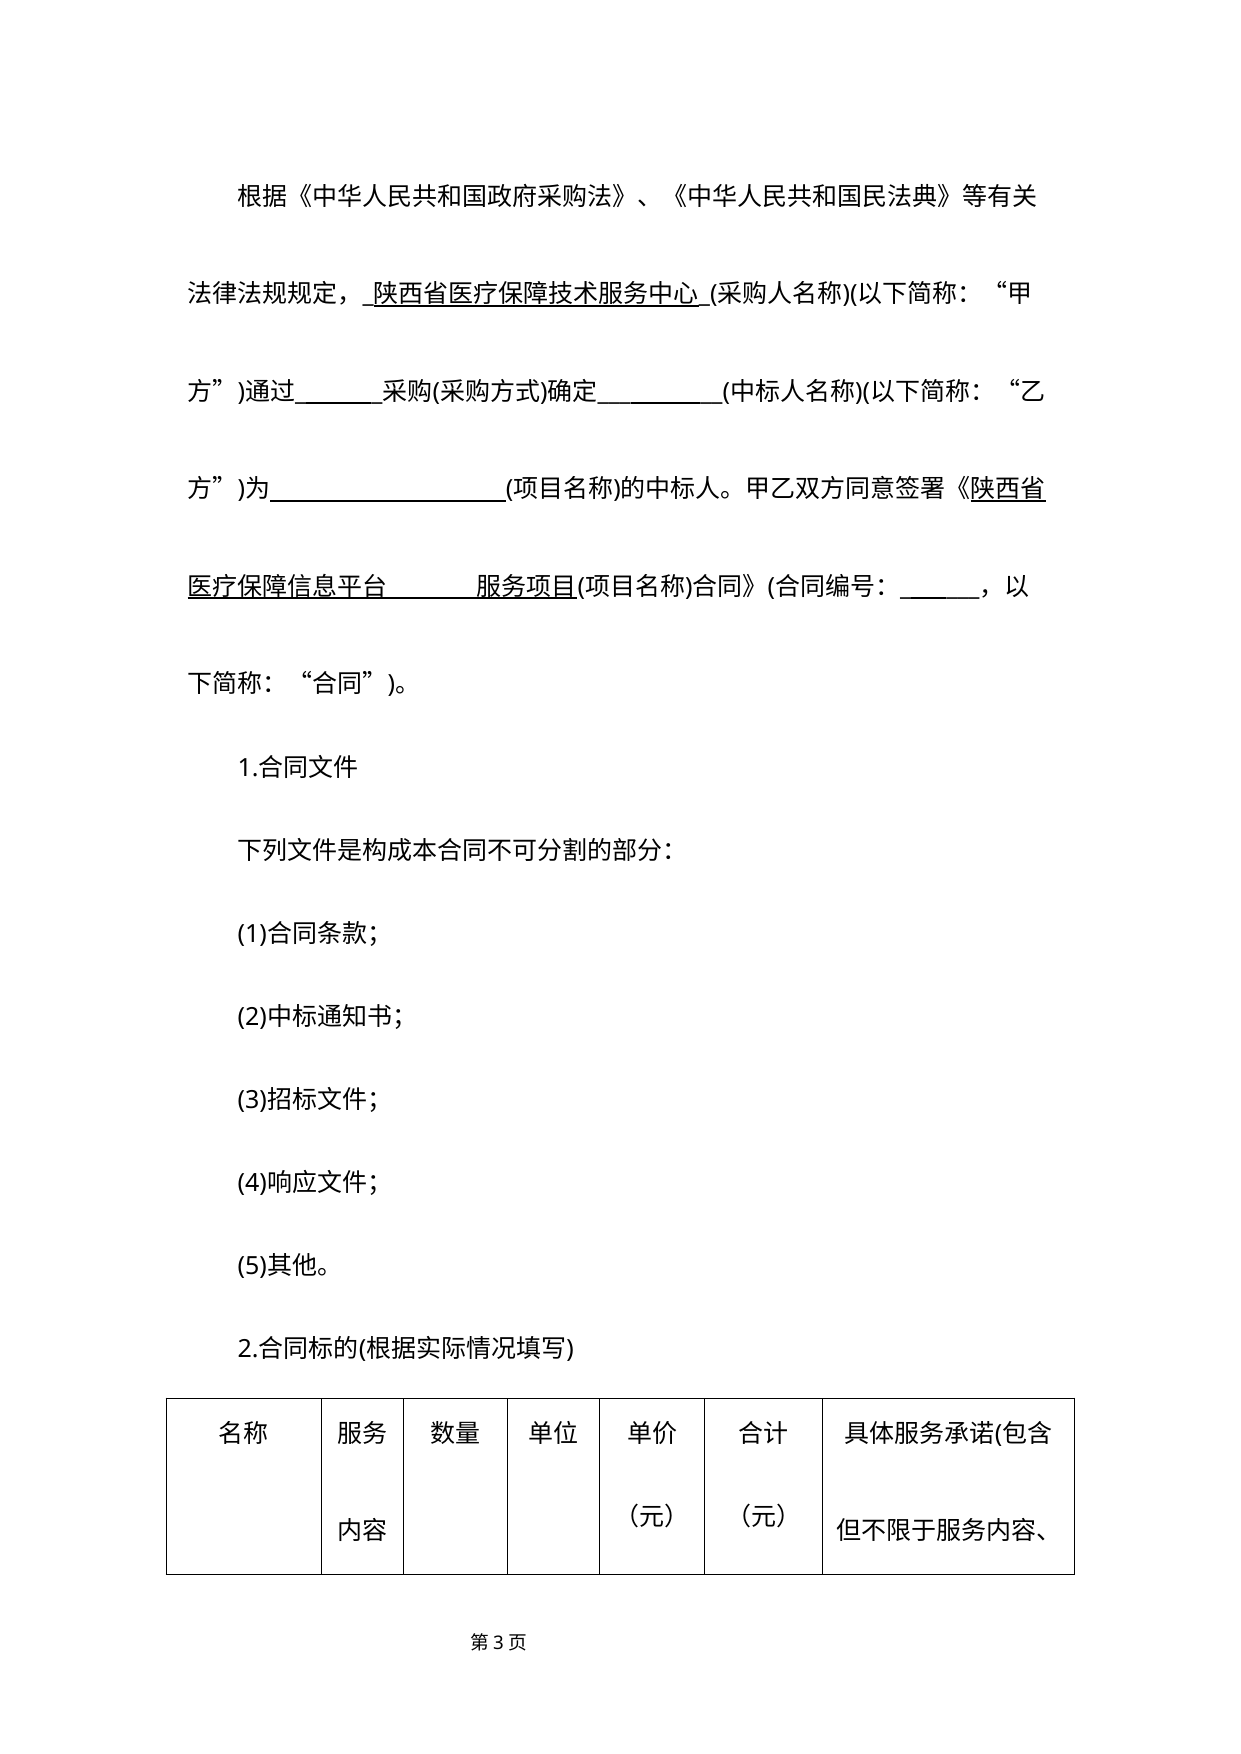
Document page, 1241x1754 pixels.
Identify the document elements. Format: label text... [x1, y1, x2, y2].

text (4)响应文件； [187, 1148, 1053, 1213]
text 2.合同标的(根据实际情况填写) [187, 1314, 1053, 1379]
text (3)招标文件； [187, 1065, 1053, 1130]
text (2)中标通知书； [187, 982, 1053, 1047]
table_header 合计 （元） [705, 1399, 822, 1574]
text 1.合同文件 [187, 733, 1053, 798]
text 下列文件是构成本合同不可分割的部分： [187, 816, 1053, 881]
text 根据《中华人民共和国政府采购法》、《中华人民共和国民法典》等有关法律法规规定，_陕西省医疗保障技术服务中心_(采购人名称)(以下简称：“甲方”)通过_ _采购(采购方式)确定___ ___(中标人名称)(以下简称：“乙方”)为 (项目名称)的中标人。甲乙双方同意签署《陕西省医疗保障信息平台 服务项目(项目名称)合同》(合同编号：__ ____，以下简称：“合同”)。 [187, 162, 1053, 714]
text (1)合同条款； [187, 899, 1053, 964]
table_header 单位 [508, 1399, 599, 1574]
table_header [823, 1399, 1074, 1574]
table_header 服务内容 [322, 1399, 403, 1574]
text (5)其他。 [187, 1231, 1053, 1296]
table_header 单价 （元） [600, 1399, 704, 1574]
table_header 数量 [404, 1399, 507, 1574]
table_header 名称 [167, 1399, 321, 1574]
